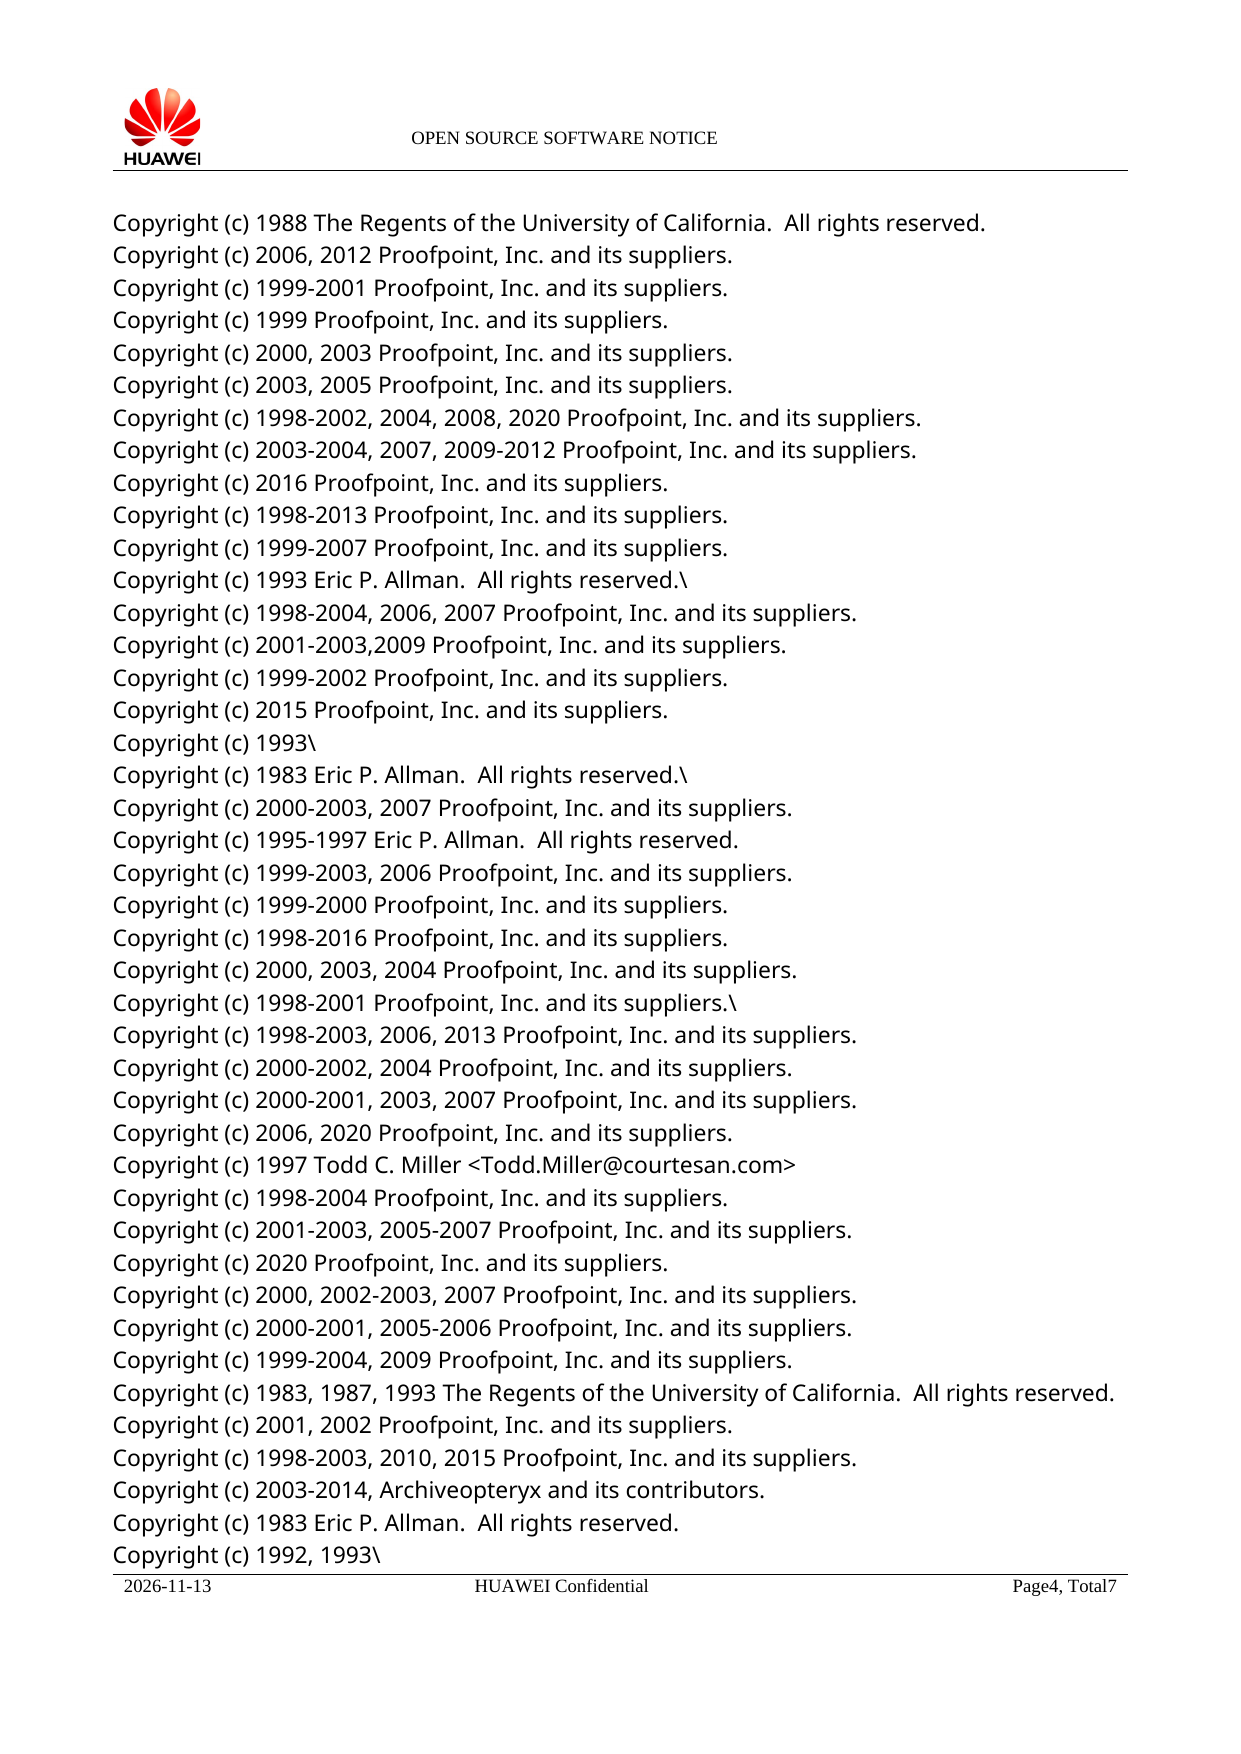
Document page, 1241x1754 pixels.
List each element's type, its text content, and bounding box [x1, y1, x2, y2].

picture [124, 88, 201, 165]
